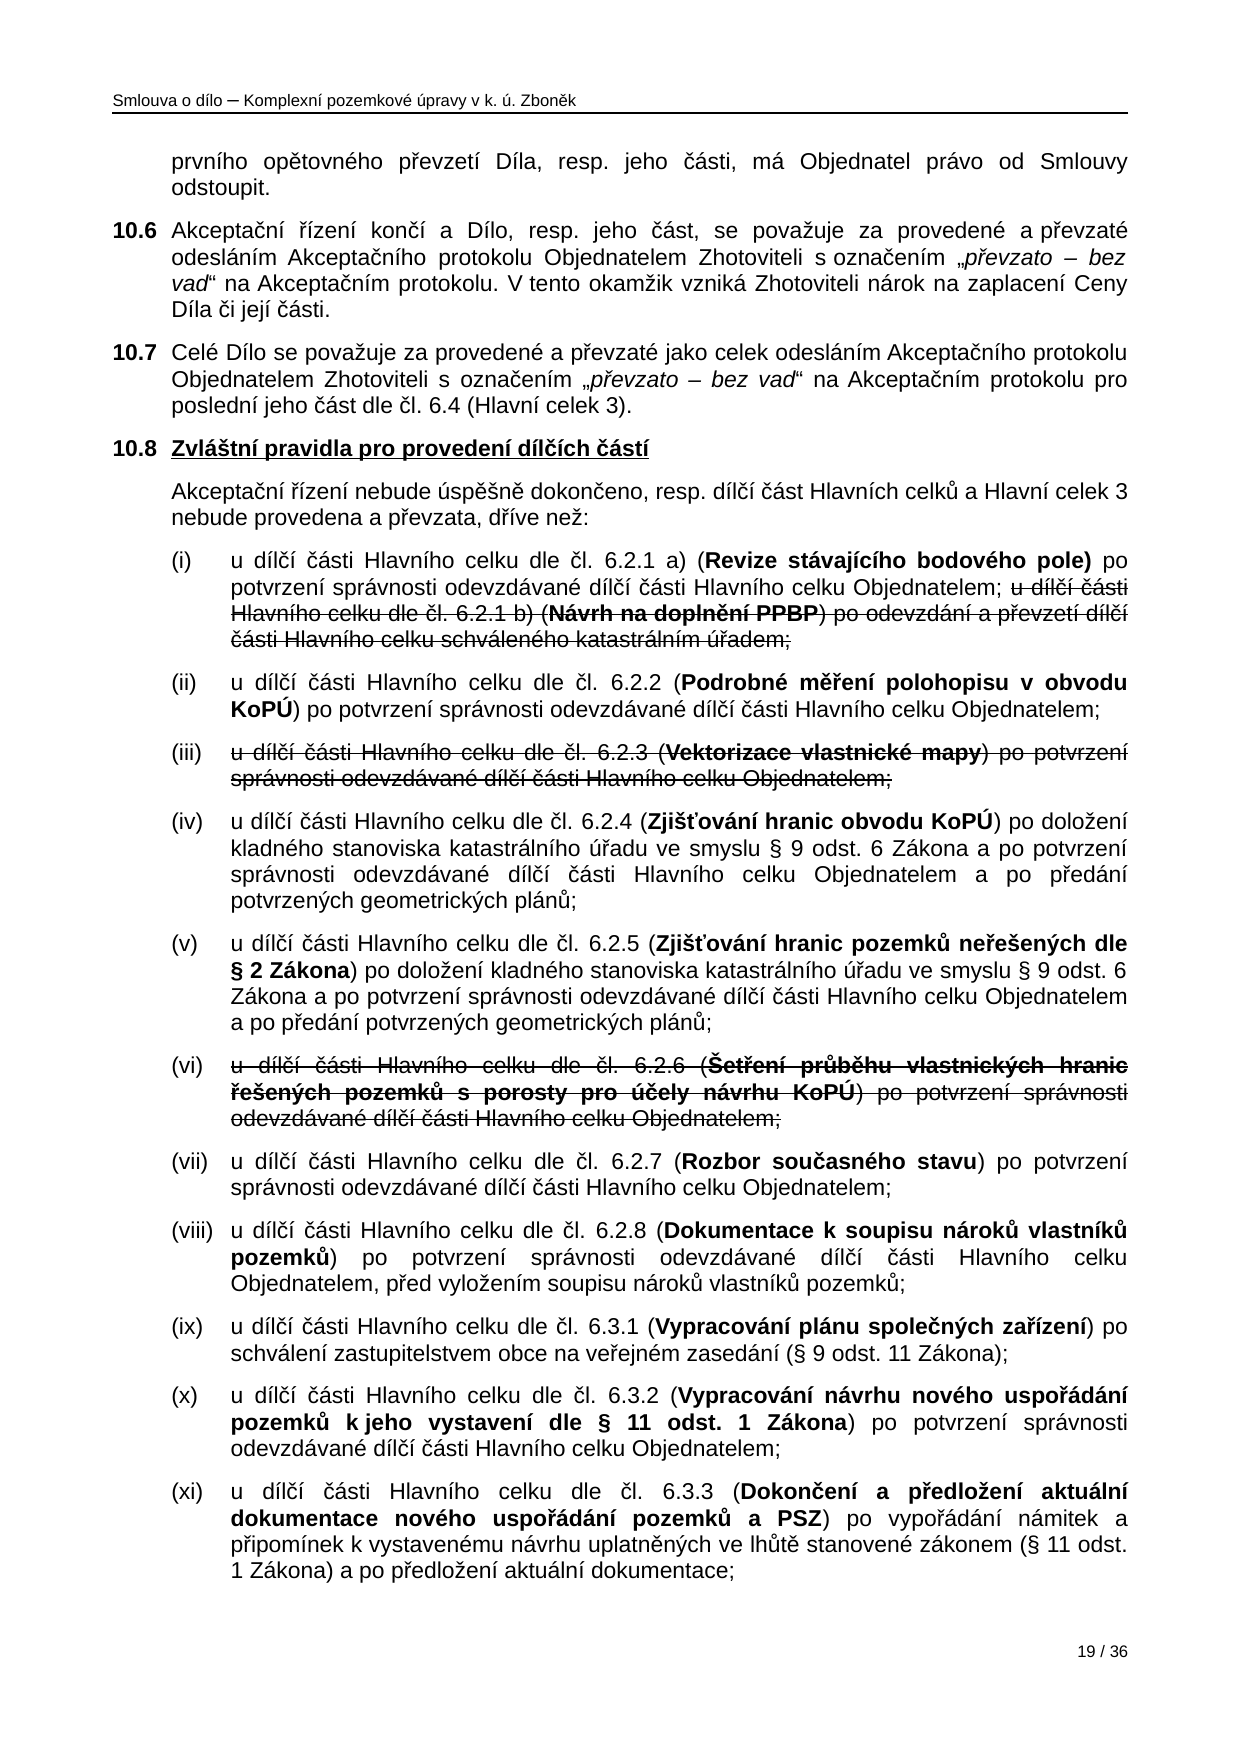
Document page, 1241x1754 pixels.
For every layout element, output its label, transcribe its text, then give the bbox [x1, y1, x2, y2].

list u dílčí části Hlavního celku dle čl. 6.2.6 (Šetření průběhu vlastnických hranic řešených pozemků s porosty pro účely návrhu KoPÚ) po potvrzení správnosti odevzdávané dílčí části Hlavního celku Objednatelem; [171, 1052, 1128, 1131]
list u dílčí části Hlavního celku dle čl. 6.2.4 (Zjišťování hranic obvodu KoPÚ) po doložení kladného stanoviska katastrálního úřadu ve smyslu § 9 odst. 6 Zákona a po potvrzení správnosti odevzdávané dílčí části Hlavního celku Objednatelem a po předání potvrzených geometrických plánů; [171, 808, 1128, 913]
list u dílčí části Hlavního celku dle čl. 6.2.8 (Dokumentace k soupisu nároků vlastníků pozemků) po potvrzení správnosti odevzdávané dílčí části Hlavního celku Objednatelem, před vyložením soupisu nároků vlastníků pozemků; [171, 1217, 1128, 1296]
list u dílčí části Hlavního celku dle čl. 6.2.5 (Zjišťování hranic pozemků neřešených dle § 2 Zákona) po doložení kladného stanoviska katastrálního úřadu ve smyslu § 9 odst. 6 Zákona a po potvrzení správnosti odevzdávané dílčí části Hlavního celku Objednatelem a po předání potvrzených geometrických plánů; [171, 930, 1128, 1036]
list Akceptační řízení nebude úspěšně dokončeno, resp. dílčí část Hlavních celků a Hlavní celek 3 nebude provedena a převzata, dříve než: [171, 478, 1128, 531]
text Akceptační řízení končí a Dílo, resp. jeho část, se považuje za provedené a převzaté odesláním Akceptačního protokolu Objednatelem Zhotoviteli s označením „převzato – bez vad“ na Akceptačním protokolu. V tento okamžik vzniká Zhotoviteli nárok na zaplacení Ceny Díla či její části. [112, 217, 1128, 322]
list u dílčí části Hlavního celku dle čl. 6.2.3 (Vektorizace vlastnické mapy) po potvrzení správnosti odevzdávané dílčí části Hlavního celku Objednatelem; [171, 739, 1128, 791]
text Zvláštní pravidla pro provedení dílčích částí [112, 435, 1128, 461]
list u dílčí části Hlavního celku dle čl. 6.3.1 (Vypracování plánu společných zařízení) po schválení zastupitelstvem obce na veřejném zasedání (§ 9 odst. 11 Zákona); [171, 1313, 1128, 1366]
list u dílčí části Hlavního celku dle čl. 6.2.1 a) (Revize stávajícího bodového pole) po potvrzení správnosti odevzdávané dílčí části Hlavního celku Objednatelem; u dílčí části Hlavního celku dle čl. 6.2.1 b) (Návrh na doplnění PPBP) po odevzdání a převzetí dílčí části Hlavního celku schváleného katastrálním úřadem; [171, 547, 1128, 653]
list u dílčí části Hlavního celku dle čl. 6.2.7 (Rozbor současného stavu) po potvrzení správnosti odevzdávané dílčí části Hlavního celku Objednatelem; [171, 1148, 1128, 1201]
list u dílčí části Hlavního celku dle čl. 6.2.2 (Podrobné měření polohopisu v obvodu KoPÚ) po potvrzení správnosti odevzdávané dílčí části Hlavního celku Objednatelem; [171, 669, 1128, 722]
list u dílčí části Hlavního celku dle čl. 6.3.3 (Dokončení a předložení aktuální dokumentace nového uspořádání pozemků a PSZ) po vypořádání námitek a připomínek k vystavenému návrhu uplatněných ve lhůtě stanovené zákonem (§ 11 odst. 1 Zákona) a po předložení aktuální dokumentace; [171, 1478, 1128, 1584]
text Celé Dílo se považuje za provedené a převzaté jako celek odesláním Akceptačního protokolu Objednatelem Zhotoviteli s označením „převzato – bez vad“ na Akceptačním protokolu pro poslední jeho část dle čl. 6.4 (Hlavní celek 3). [112, 339, 1128, 418]
list u dílčí části Hlavního celku dle čl. 6.3.2 (Vypracování návrhu nového uspořádání pozemků k jeho vystavení dle § 11 odst. 1 Zákona) po potvrzení správnosti odevzdávané dílčí části Hlavního celku Objednatelem; [171, 1382, 1128, 1462]
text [112, 148, 1128, 200]
